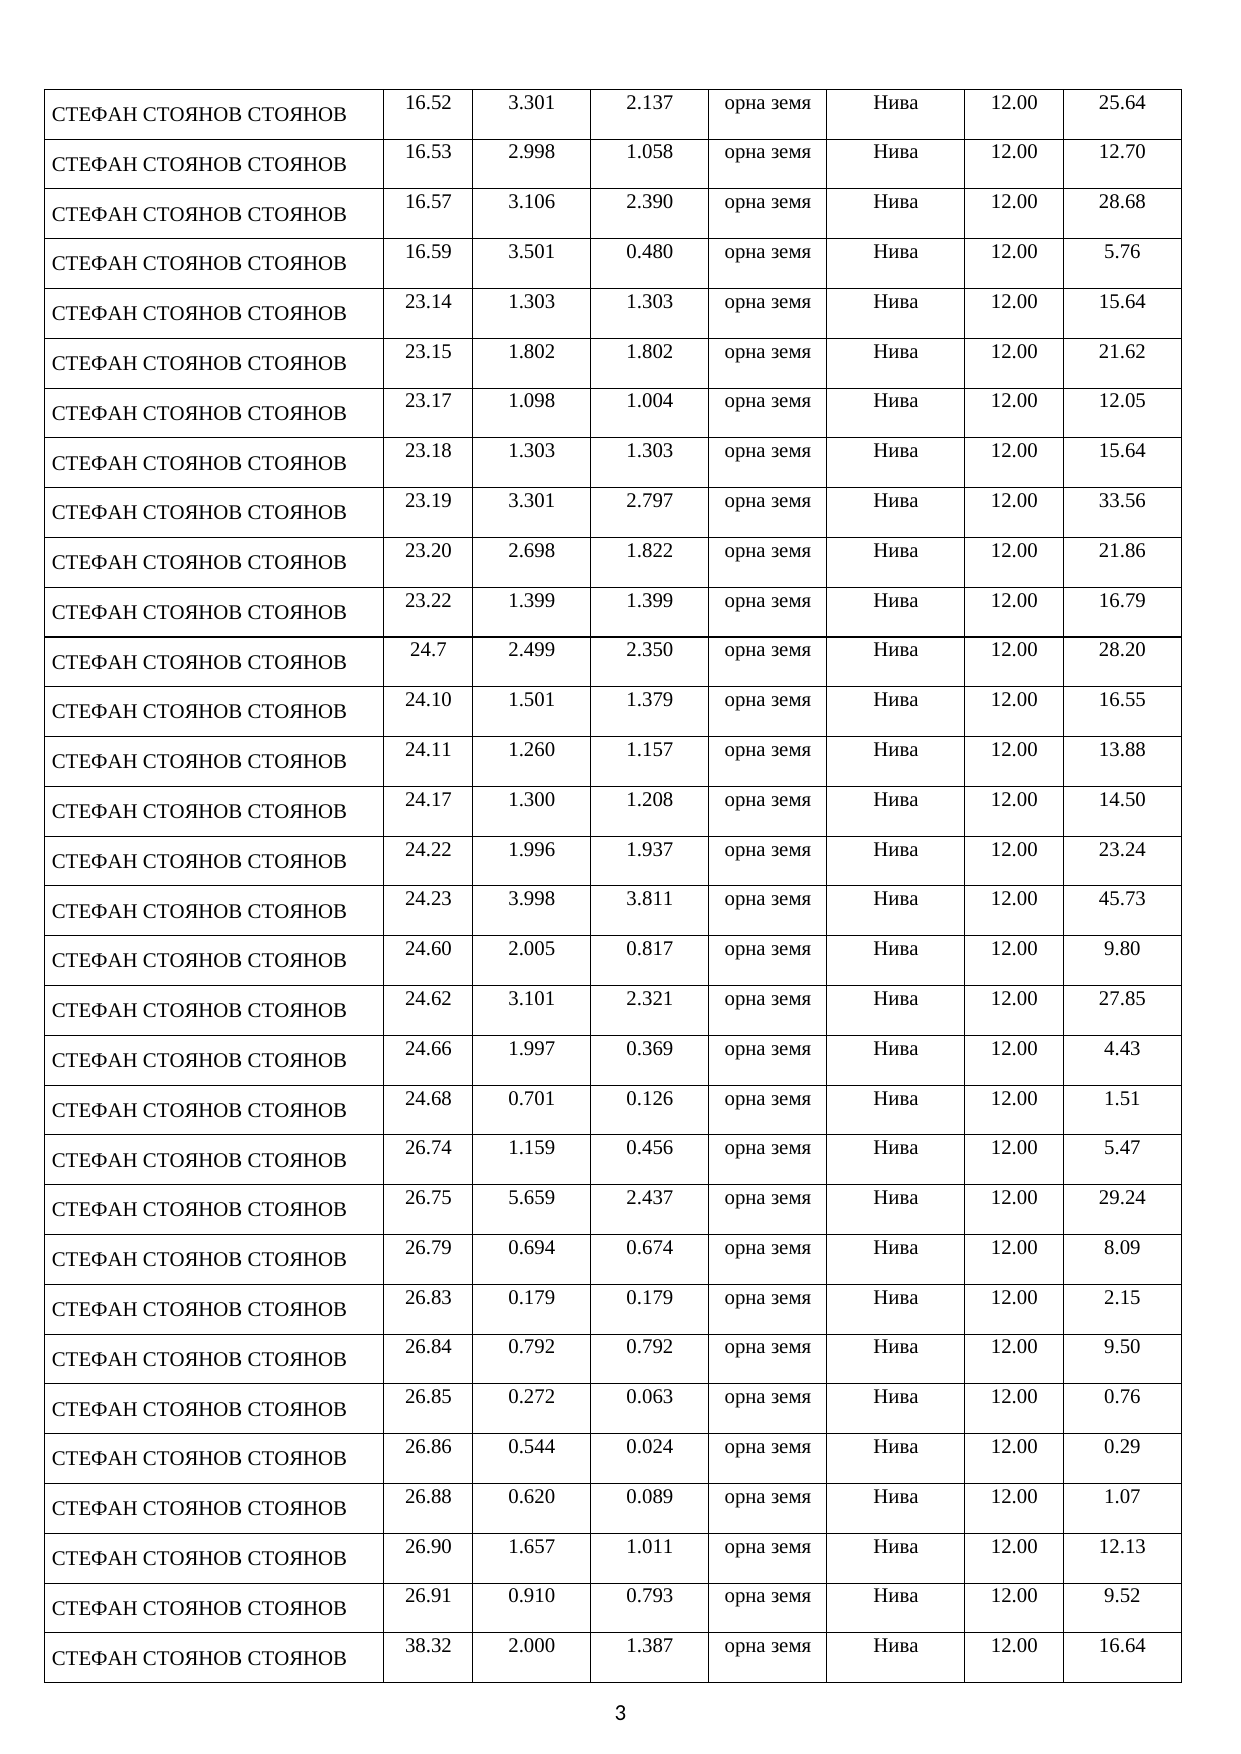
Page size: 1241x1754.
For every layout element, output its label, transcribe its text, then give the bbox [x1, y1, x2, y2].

table_cell 3.101 [473, 986, 590, 1035]
table_cell 26.75 [384, 1185, 472, 1234]
table_cell 12.00 [965, 140, 1063, 188]
table_cell 38.32 [384, 1633, 472, 1682]
table_cell 21.62 [1064, 339, 1181, 387]
table_cell Нива [827, 1285, 964, 1333]
table_cell СТЕФАН СТОЯНОВ СТОЯНОВ [45, 986, 383, 1035]
table_cell 26.90 [384, 1534, 472, 1582]
table_cell Нива [827, 886, 964, 935]
table_cell 12.00 [965, 1185, 1063, 1234]
table_cell орна земя [709, 1584, 826, 1632]
table_cell Нива [827, 936, 964, 985]
table_cell 0.126 [591, 1086, 708, 1134]
table_cell 1.303 [473, 438, 590, 487]
table_cell 12.00 [965, 986, 1063, 1035]
table_cell орна земя [709, 1434, 826, 1483]
table_cell Нива [827, 1036, 964, 1084]
table_cell 3.301 [473, 488, 590, 537]
table_cell 13.88 [1064, 737, 1181, 786]
table_cell 2.499 [473, 638, 590, 686]
table_cell Нива [827, 289, 964, 338]
table_cell 21.86 [1064, 538, 1181, 587]
table_cell 2.698 [473, 538, 590, 587]
table_cell 2.437 [591, 1185, 708, 1234]
table_cell орна земя [709, 1135, 826, 1184]
table_cell Нива [827, 438, 964, 487]
table_cell 16.52 [384, 90, 472, 138]
table_cell 9.80 [1064, 936, 1181, 985]
table_cell 26.83 [384, 1285, 472, 1333]
table_cell СТЕФАН СТОЯНОВ СТОЯНОВ [45, 289, 383, 338]
table_cell 0.272 [473, 1384, 590, 1433]
table_cell 23.14 [384, 289, 472, 338]
table_cell 0.620 [473, 1484, 590, 1533]
table_cell 0.674 [591, 1235, 708, 1284]
table_cell орна земя [709, 1185, 826, 1234]
table_cell СТЕФАН СТОЯНОВ СТОЯНОВ [45, 1235, 383, 1284]
table_cell 1.802 [591, 339, 708, 387]
table_cell 12.00 [965, 339, 1063, 387]
table_cell 29.24 [1064, 1185, 1181, 1234]
table_cell СТЕФАН СТОЯНОВ СТОЯНОВ [45, 787, 383, 836]
table_cell 26.91 [384, 1584, 472, 1632]
table_cell СТЕФАН СТОЯНОВ СТОЯНОВ [45, 588, 383, 636]
table_cell Нива [827, 389, 964, 437]
table_cell 12.00 [965, 886, 1063, 935]
table_cell Нива [827, 1633, 964, 1682]
table_cell Нива [827, 140, 964, 188]
table_cell 16.53 [384, 140, 472, 188]
table_cell 3.501 [473, 239, 590, 288]
table_cell орна земя [709, 289, 826, 338]
table_cell орна земя [709, 189, 826, 238]
table_cell 2.137 [591, 90, 708, 138]
table_cell 5.659 [473, 1185, 590, 1234]
table_cell 12.00 [965, 1135, 1063, 1184]
table_cell 8.09 [1064, 1235, 1181, 1284]
table_cell СТЕФАН СТОЯНОВ СТОЯНОВ [45, 140, 383, 188]
table_cell СТЕФАН СТОЯНОВ СТОЯНОВ [45, 1434, 383, 1483]
table_cell орна земя [709, 986, 826, 1035]
table_cell орна земя [709, 1384, 826, 1433]
table_cell Нива [827, 90, 964, 138]
table_cell 24.62 [384, 986, 472, 1035]
table_cell 12.00 [965, 1633, 1063, 1682]
table_cell орна земя [709, 737, 826, 786]
table_cell орна земя [709, 438, 826, 487]
table_cell 12.00 [965, 488, 1063, 537]
table_cell 1.937 [591, 837, 708, 885]
table_cell СТЕФАН СТОЯНОВ СТОЯНОВ [45, 638, 383, 686]
table_cell 14.50 [1064, 787, 1181, 836]
table_cell 1.157 [591, 737, 708, 786]
table_cell орна земя [709, 936, 826, 985]
table_cell СТЕФАН СТОЯНОВ СТОЯНОВ [45, 339, 383, 387]
table_cell 12.00 [965, 1384, 1063, 1433]
table_cell 0.910 [473, 1584, 590, 1632]
table_cell 1.399 [591, 588, 708, 636]
table_cell 12.00 [965, 588, 1063, 636]
table_cell орна земя [709, 1633, 826, 1682]
table_cell Нива [827, 1135, 964, 1184]
table_cell 1.822 [591, 538, 708, 587]
table_cell 26.84 [384, 1335, 472, 1383]
table_cell 0.793 [591, 1584, 708, 1632]
table_cell 1.802 [473, 339, 590, 387]
table_cell Нива [827, 1534, 964, 1582]
table_cell 1.011 [591, 1534, 708, 1582]
table_cell Нива [827, 687, 964, 736]
table_cell 1.260 [473, 737, 590, 786]
table_cell 2.390 [591, 189, 708, 238]
table_cell 12.00 [965, 1335, 1063, 1383]
table_cell 12.00 [965, 389, 1063, 437]
table_cell 1.303 [473, 289, 590, 338]
table_cell 0.480 [591, 239, 708, 288]
table_cell орна земя [709, 90, 826, 138]
table_cell 0.024 [591, 1434, 708, 1483]
table_cell 0.76 [1064, 1384, 1181, 1433]
table_cell Нива [827, 1584, 964, 1632]
table_cell 1.07 [1064, 1484, 1181, 1533]
table_cell 4.43 [1064, 1036, 1181, 1084]
table_cell 24.66 [384, 1036, 472, 1084]
table_cell 0.544 [473, 1434, 590, 1483]
table_cell 1.501 [473, 687, 590, 736]
table_cell 23.18 [384, 438, 472, 487]
table_cell 12.00 [965, 1434, 1063, 1483]
table_cell орна земя [709, 1484, 826, 1533]
table_cell 0.063 [591, 1384, 708, 1433]
table_cell 1.997 [473, 1036, 590, 1084]
table_cell 3.106 [473, 189, 590, 238]
table_cell 24.68 [384, 1086, 472, 1134]
table_cell 0.701 [473, 1086, 590, 1134]
table_cell СТЕФАН СТОЯНОВ СТОЯНОВ [45, 837, 383, 885]
table_cell Нива [827, 787, 964, 836]
table_cell 1.399 [473, 588, 590, 636]
table_cell 1.004 [591, 389, 708, 437]
table_cell орна земя [709, 687, 826, 736]
table_cell 1.387 [591, 1633, 708, 1682]
table_cell Нива [827, 189, 964, 238]
table_cell 2.005 [473, 936, 590, 985]
table_cell 0.369 [591, 1036, 708, 1084]
table_cell орна земя [709, 1335, 826, 1383]
table_cell 16.79 [1064, 588, 1181, 636]
table_cell 23.17 [384, 389, 472, 437]
table_cell 1.303 [591, 438, 708, 487]
table_cell орна земя [709, 837, 826, 885]
table_cell 12.00 [965, 638, 1063, 686]
table_cell орна земя [709, 1285, 826, 1333]
table_cell орна земя [709, 140, 826, 188]
table_cell 1.058 [591, 140, 708, 188]
table_cell орна земя [709, 886, 826, 935]
table_cell Нива [827, 339, 964, 387]
table_cell 24.60 [384, 936, 472, 985]
table_cell 12.00 [965, 936, 1063, 985]
table_cell 23.15 [384, 339, 472, 387]
table_cell 24.22 [384, 837, 472, 885]
table_cell 12.00 [965, 1584, 1063, 1632]
table_cell 28.68 [1064, 189, 1181, 238]
table_cell орна земя [709, 1235, 826, 1284]
table_cell 12.00 [965, 787, 1063, 836]
table_cell Нива [827, 638, 964, 686]
table_cell 12.70 [1064, 140, 1181, 188]
table_cell Нива [827, 538, 964, 587]
table_cell 27.85 [1064, 986, 1181, 1035]
table_cell 12.00 [965, 737, 1063, 786]
table_cell 26.74 [384, 1135, 472, 1184]
table_cell СТЕФАН СТОЯНОВ СТОЯНОВ [45, 1384, 383, 1433]
table_cell Нива [827, 1086, 964, 1134]
table_cell 16.57 [384, 189, 472, 238]
table_cell 24.11 [384, 737, 472, 786]
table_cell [45, 1584, 383, 1632]
table_cell СТЕФАН СТОЯНОВ СТОЯНОВ [45, 90, 383, 138]
table_cell 0.456 [591, 1135, 708, 1184]
table_cell 1.379 [591, 687, 708, 736]
table_cell 1.996 [473, 837, 590, 885]
table_cell СТЕФАН СТОЯНОВ СТОЯНОВ [45, 389, 383, 437]
table_cell 2.797 [591, 488, 708, 537]
table_cell 3.811 [591, 886, 708, 935]
table_cell 0.792 [591, 1335, 708, 1383]
table_cell орна земя [709, 1534, 826, 1582]
table_cell 0.179 [591, 1285, 708, 1333]
table_cell 16.55 [1064, 687, 1181, 736]
table_cell СТЕФАН СТОЯНОВ СТОЯНОВ [45, 488, 383, 537]
table_cell 1.51 [1064, 1086, 1181, 1134]
table_cell 45.73 [1064, 886, 1181, 935]
table_cell Нива [827, 1235, 964, 1284]
table_cell СТЕФАН СТОЯНОВ СТОЯНОВ [45, 239, 383, 288]
table_cell 26.79 [384, 1235, 472, 1284]
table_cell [45, 1633, 383, 1682]
table_cell 12.00 [965, 289, 1063, 338]
table_cell 26.88 [384, 1484, 472, 1533]
table_cell СТЕФАН СТОЯНОВ СТОЯНОВ [45, 1335, 383, 1383]
table_cell Нива [827, 1484, 964, 1533]
table_cell СТЕФАН СТОЯНОВ СТОЯНОВ [45, 538, 383, 587]
table_cell 12.00 [965, 1235, 1063, 1284]
table_cell СТЕФАН СТОЯНОВ СТОЯНОВ [45, 1285, 383, 1333]
table_cell 1.300 [473, 787, 590, 836]
table_cell 1.303 [591, 289, 708, 338]
table_cell 12.00 [965, 1285, 1063, 1333]
table_cell 1.159 [473, 1135, 590, 1184]
table_cell СТЕФАН СТОЯНОВ СТОЯНОВ [45, 1086, 383, 1134]
table_cell 3.301 [473, 90, 590, 138]
table_cell СТЕФАН СТОЯНОВ СТОЯНОВ [45, 1185, 383, 1234]
table_cell орна земя [709, 787, 826, 836]
table_cell Нива [827, 1185, 964, 1234]
table_cell 12.00 [965, 438, 1063, 487]
table_cell 2.321 [591, 986, 708, 1035]
table_cell 12.00 [965, 687, 1063, 736]
table_cell Нива [827, 837, 964, 885]
table_cell 0.817 [591, 936, 708, 985]
table_cell орна земя [709, 389, 826, 437]
table_cell 5.47 [1064, 1135, 1181, 1184]
table_cell 23.24 [1064, 837, 1181, 885]
table_cell 12.00 [965, 1534, 1063, 1582]
table_cell 12.00 [965, 837, 1063, 885]
table_cell 0.694 [473, 1235, 590, 1284]
table_cell 12.05 [1064, 389, 1181, 437]
table_cell Нива [827, 488, 964, 537]
table_cell 25.64 [1064, 90, 1181, 138]
table_cell 12.00 [965, 1086, 1063, 1134]
table_cell СТЕФАН СТОЯНОВ СТОЯНОВ [45, 189, 383, 238]
table_cell СТЕФАН СТОЯНОВ СТОЯНОВ [45, 1135, 383, 1184]
table_cell 24.17 [384, 787, 472, 836]
table_cell 28.20 [1064, 638, 1181, 686]
table_cell орна земя [709, 538, 826, 587]
table_cell 26.85 [384, 1384, 472, 1433]
table_cell 0.179 [473, 1285, 590, 1333]
table_cell 15.64 [1064, 289, 1181, 338]
table_cell 2.000 [473, 1633, 590, 1682]
table_cell Нива [827, 1384, 964, 1433]
table_cell 1.098 [473, 389, 590, 437]
table_cell 23.19 [384, 488, 472, 537]
table_cell 3.998 [473, 886, 590, 935]
table_cell 12.00 [965, 189, 1063, 238]
table_cell 15.64 [1064, 438, 1181, 487]
table_cell 9.52 [1064, 1584, 1181, 1632]
table_cell 16.64 [1064, 1633, 1181, 1682]
table_cell Нива [827, 239, 964, 288]
table_cell орна земя [709, 488, 826, 537]
table_cell 26.86 [384, 1434, 472, 1483]
table_cell 0.29 [1064, 1434, 1181, 1483]
table_cell 23.22 [384, 588, 472, 636]
table_cell 0.089 [591, 1484, 708, 1533]
table_cell 1.208 [591, 787, 708, 836]
table_cell 24.23 [384, 886, 472, 935]
table_cell СТЕФАН СТОЯНОВ СТОЯНОВ [45, 1534, 383, 1582]
table_cell 12.00 [965, 90, 1063, 138]
table_cell СТЕФАН СТОЯНОВ СТОЯНОВ [45, 687, 383, 736]
table_cell СТЕФАН СТОЯНОВ СТОЯНОВ [45, 886, 383, 935]
table_cell СТЕФАН СТОЯНОВ СТОЯНОВ [45, 438, 383, 487]
table_cell 23.20 [384, 538, 472, 587]
table_cell Нива [827, 588, 964, 636]
table_cell орна земя [709, 339, 826, 387]
table_cell СТЕФАН СТОЯНОВ СТОЯНОВ [45, 1484, 383, 1533]
table_cell 5.76 [1064, 239, 1181, 288]
table_cell орна земя [709, 1086, 826, 1134]
table_cell орна земя [709, 588, 826, 636]
table_cell 12.00 [965, 239, 1063, 288]
table_cell 12.00 [965, 1484, 1063, 1533]
table_cell СТЕФАН СТОЯНОВ СТОЯНОВ [45, 737, 383, 786]
table_cell орна земя [709, 1036, 826, 1084]
table_cell орна земя [709, 638, 826, 686]
table_cell Нива [827, 1335, 964, 1383]
table_cell 24.10 [384, 687, 472, 736]
table_cell СТЕФАН СТОЯНОВ СТОЯНОВ [45, 1036, 383, 1084]
table_cell 33.56 [1064, 488, 1181, 537]
table_cell 2.350 [591, 638, 708, 686]
table_cell 2.15 [1064, 1285, 1181, 1333]
table_cell 9.50 [1064, 1335, 1181, 1383]
table_cell Нива [827, 986, 964, 1035]
table_cell 12.00 [965, 538, 1063, 587]
table_cell 1.657 [473, 1534, 590, 1582]
table_cell 0.792 [473, 1335, 590, 1383]
table_cell 12.00 [965, 1036, 1063, 1084]
table_cell Нива [827, 737, 964, 786]
table_cell 12.13 [1064, 1534, 1181, 1582]
table_cell орна земя [709, 239, 826, 288]
table_cell 16.59 [384, 239, 472, 288]
table_cell 2.998 [473, 140, 590, 188]
table_cell Нива [827, 1434, 964, 1483]
table_cell СТЕФАН СТОЯНОВ СТОЯНОВ [45, 936, 383, 985]
table_cell 24.7 [384, 638, 472, 686]
